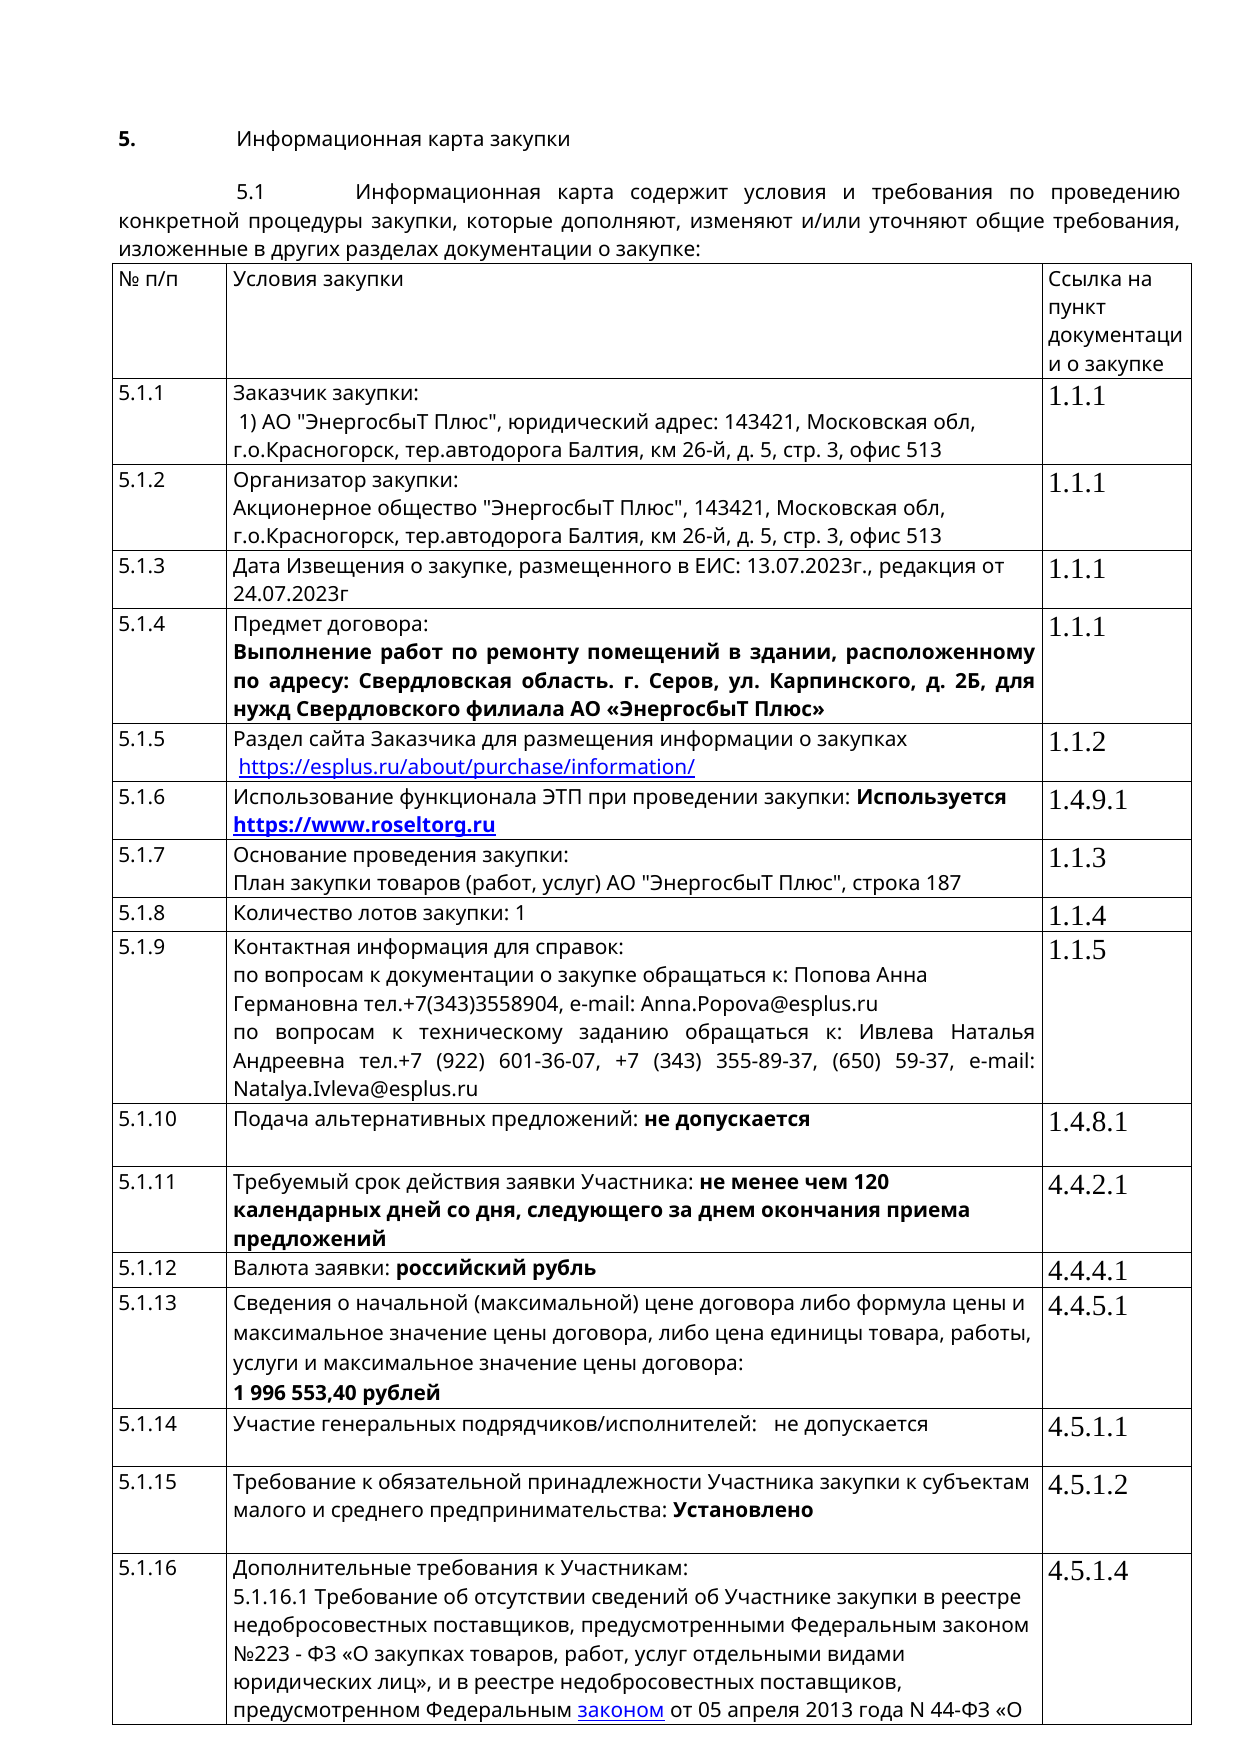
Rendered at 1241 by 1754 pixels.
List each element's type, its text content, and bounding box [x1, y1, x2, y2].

table_cell 1.1.3 [1043, 840, 1191, 897]
text 5.1 Информационная карта содержит условия и требования по проведению конкретной процедуры закупки, которые дополняют, изменяют и/или уточняют общие требования, изложенные в других разделах документации о закупке: [118, 177, 1181, 263]
table_header № п/п [113, 264, 226, 377]
table_cell [113, 1467, 226, 1552]
table_cell Организатор закупки: Акционерное общество "ЭнергосбыТ Плюс", 143421, Московская обл, г.о.Красногорск, тер.автодорога Балтия, км 26-й, д. 5, стр. 3, офис 513 [227, 465, 1042, 550]
table_cell Предмет договора: Выполнение работ по ремонту помещений в здании, расположенному по адресу: Свердловская область. г. Серов, ул. Карпинского, д. 2Б, для нужд Свердловского филиала АО «ЭнергосбыТ Плюс» [227, 609, 1042, 723]
table_cell [113, 1104, 226, 1166]
table_cell [113, 609, 226, 723]
table_cell 1.1.5 [1043, 932, 1191, 1103]
table_cell 1.1.1 [1043, 609, 1191, 723]
table_cell [113, 724, 226, 781]
table_cell 1.1.1 [1043, 379, 1191, 464]
table_cell 1.1.4 [1043, 898, 1191, 931]
table_cell Количество лотов закупки: 1 [227, 898, 1042, 931]
table_cell Основание проведения закупки: План закупки товаров (работ, услуг) АО "ЭнергосбыТ Плюс", строка 187 [227, 840, 1042, 897]
table_cell Использование функционала ЭТП при проведении закупки: Используется https://www.roseltorg.ru [227, 782, 1042, 839]
table_cell [113, 840, 226, 897]
table_cell 1.4.7.1 [1043, 1104, 1191, 1166]
table_cell 1.1.1 [1043, 465, 1191, 550]
table_cell Контактная информация для справок: по вопросам к документации о закупке обращаться к: Попова Анна Германовна тел.+7(343)3558904, e-mail: Anna.Popova@esplus.ru по вопросам к техническому заданию обращаться к: Ивлева Наталья Андреевна тел.+7 (922) 601-36-07, +7 (343) 355-89-37, (650) 59-37, e-mail: Natalya.Ivleva@esplus.ru [227, 932, 1042, 1103]
table_header Условия закупки [227, 264, 1042, 377]
table_cell Сведения о начальной (максимальной) цене договора либо формула цены и максимальное значение цены договора, либо цена единицы товара, работы, услуги и максимальное значение цены договора: 1 996 553,40 рублей [227, 1288, 1042, 1408]
table_cell Подача альтернативных предложений: не допускается [227, 1104, 1042, 1166]
table_cell Требование к обязательной принадлежности Участника закупки к субъектам малого и среднего предпринимательства: Установлено [227, 1467, 1042, 1552]
table_cell 4.5.1.2 [1043, 1467, 1191, 1552]
table_cell [113, 1288, 226, 1408]
table_cell 1.1.2 [1043, 724, 1191, 781]
table_cell 1.1.1 [1043, 551, 1191, 608]
table_cell Валюта заявки: российский рубль [227, 1253, 1042, 1287]
subtitle Информационная карта закупки [118, 124, 1181, 152]
table_cell Участие генеральных подрядчиков/исполнителей: не допускается [227, 1409, 1042, 1466]
table_cell 1.4.8.1 [1043, 782, 1191, 839]
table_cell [227, 1554, 1042, 1724]
table_cell [113, 1167, 226, 1252]
table_cell Дата Извещения о закупке, размещенного в ЕИС: 13.07.2023г., редакция от 24.07.2023г [227, 551, 1042, 608]
table_cell [113, 782, 226, 839]
table_cell 4.4.5.1 [1043, 1288, 1191, 1408]
table_cell 4.4.4.1 [1043, 1253, 1191, 1287]
table_cell [113, 551, 226, 608]
table_cell 4.5.1.4 [1043, 1554, 1191, 1724]
table_cell 4.4.2.1 [1043, 1167, 1191, 1252]
table_cell Раздел сайта Заказчика для размещения информации о закупках https://esplus.ru/about/purchase/information/ [227, 724, 1042, 781]
table_cell [113, 1554, 226, 1724]
table_cell Требуемый срок действия заявки Участника: не менее чем 120 календарных дней со дня, следующего за днем окончания приема предложений [227, 1167, 1042, 1252]
table_header Ссылка на пункт документации о закупке [1043, 264, 1191, 377]
table_cell [113, 932, 226, 1103]
table_cell [113, 1253, 226, 1287]
table_cell 4.5.1.1 [1043, 1409, 1191, 1466]
table_cell [113, 379, 226, 464]
table_cell [113, 465, 226, 550]
table_cell [113, 1409, 226, 1466]
table_cell [113, 898, 226, 931]
table_cell Заказчик закупки: 1) АО "ЭнергосбыТ Плюс", юридический адрес: 143421, Московская обл, г.о.Красногорск, тер.автодорога Балтия, км 26-й, д. 5, стр. 3, офис 513 [227, 379, 1042, 464]
